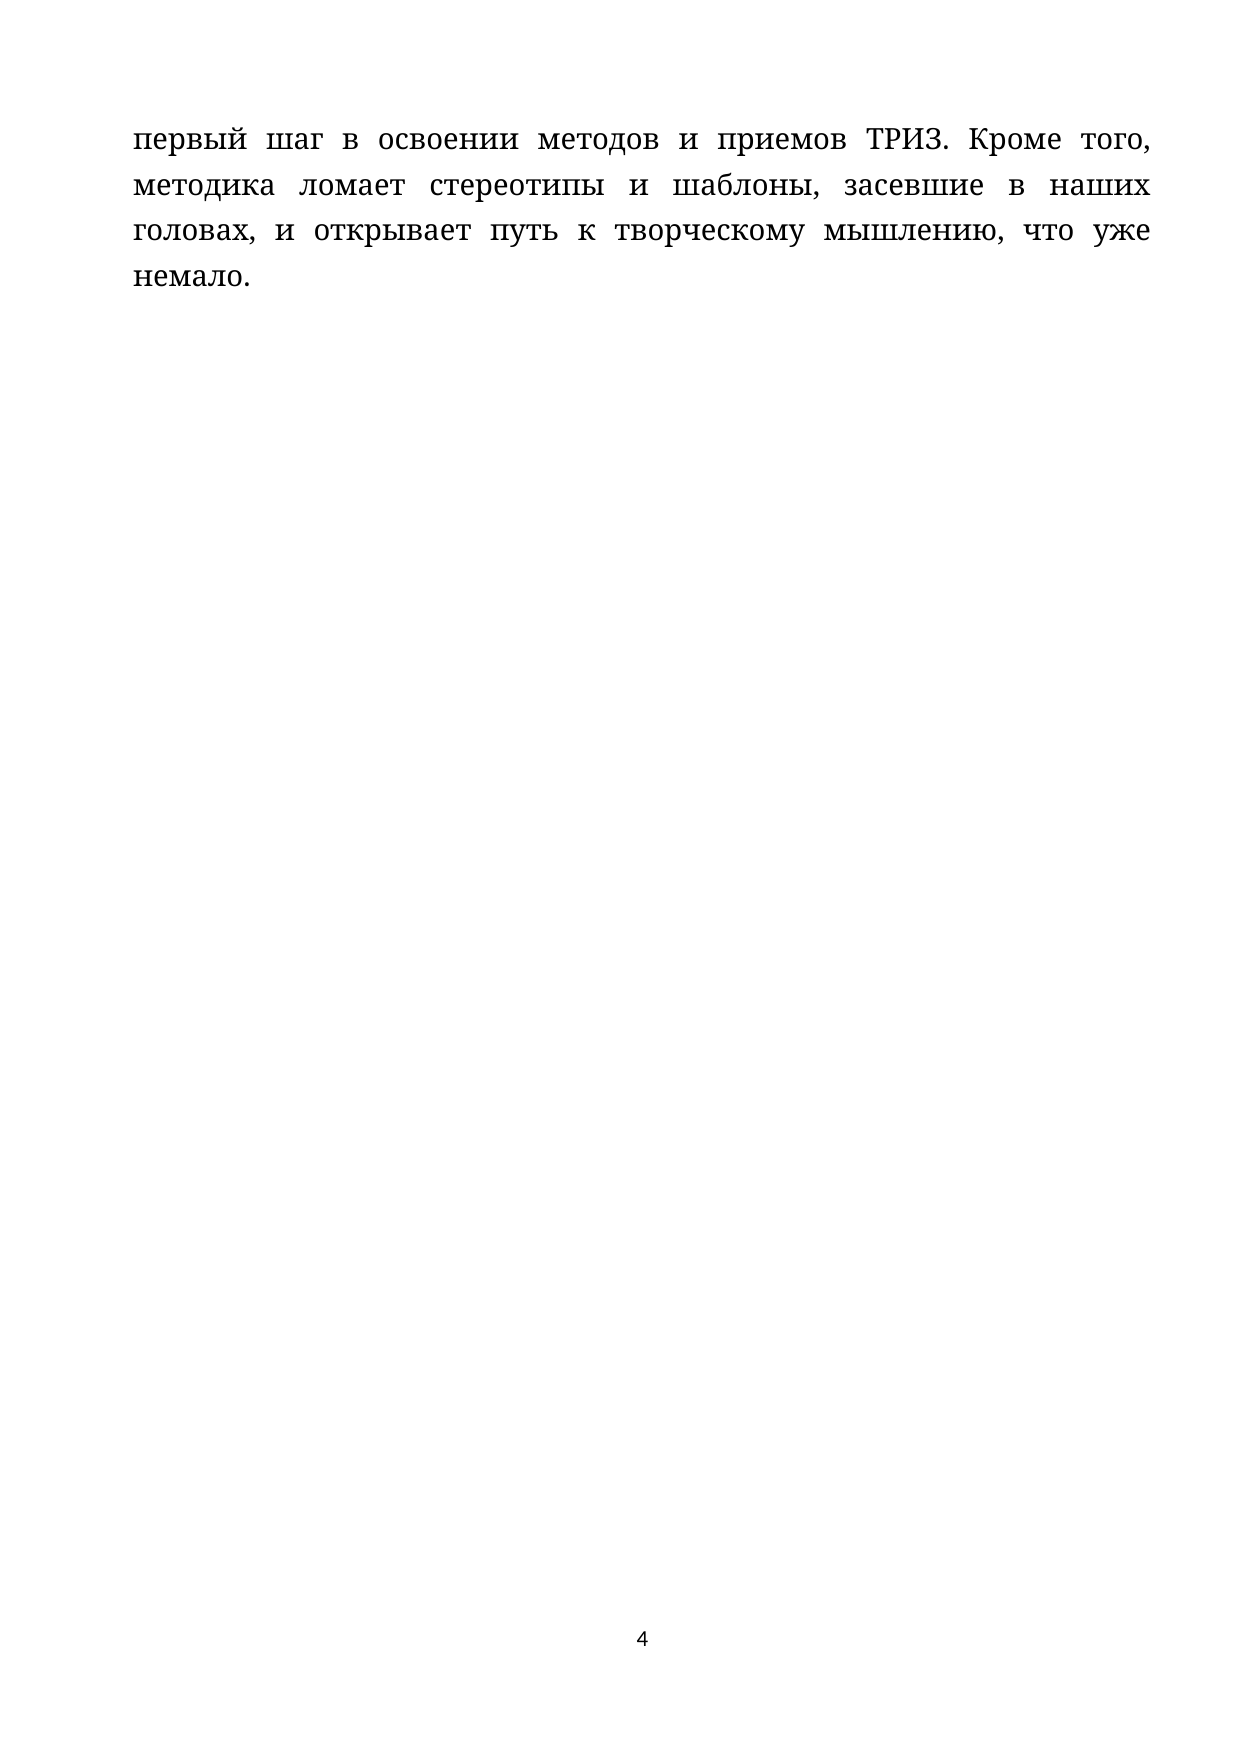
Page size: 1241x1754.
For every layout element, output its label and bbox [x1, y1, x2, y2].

text [133, 118, 1152, 295]
